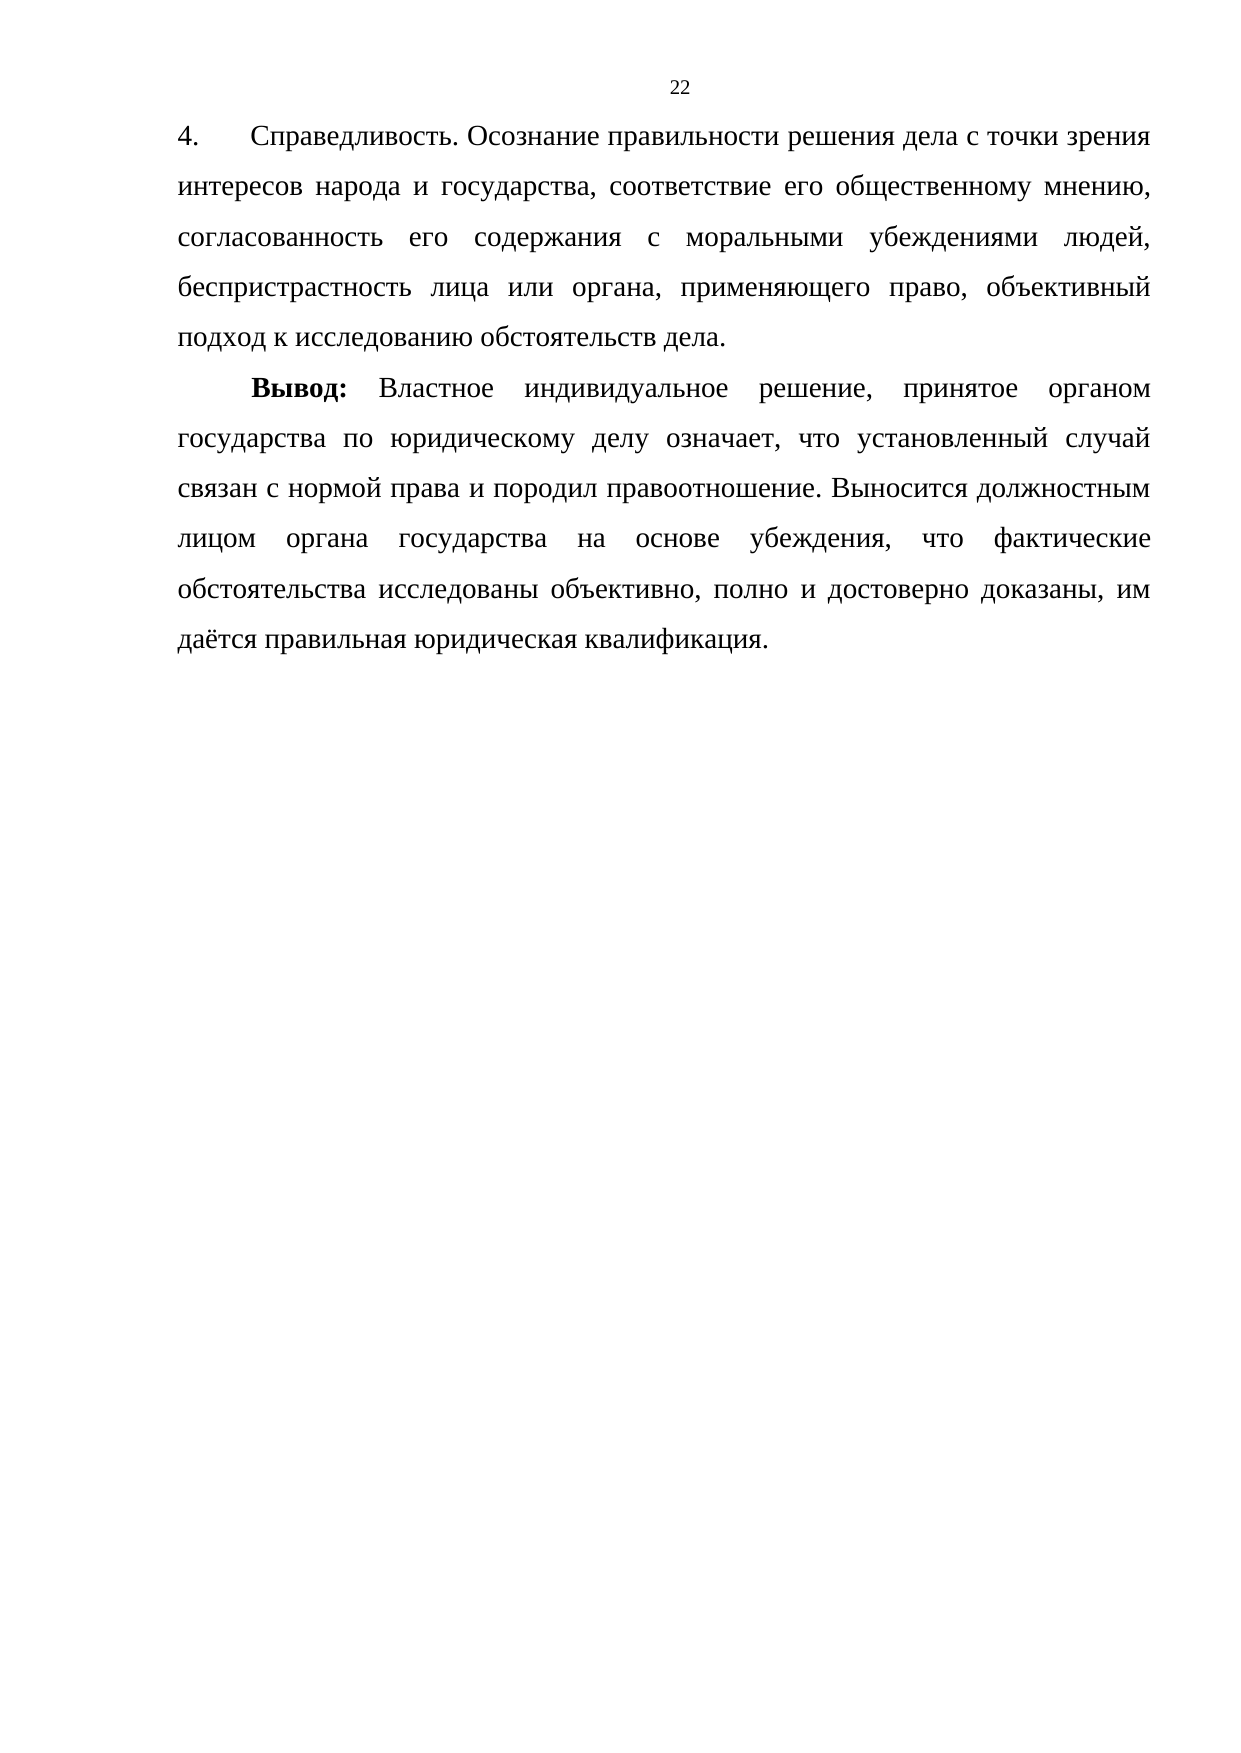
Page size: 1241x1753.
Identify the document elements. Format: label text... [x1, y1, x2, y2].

list Справедливость. Осознание правильности решения дела с точки зрения интересов народа и государства, соответствие его общественному мнению, согласованность его содержания с моральными убеждениями людей, беспристрастность лица или органа, применяющего право, объективный подход к исследованию обстоятельств дела. [177, 118, 1152, 353]
text Вывод: Властное индивидуальное решение, принятое органом государства по юридическому делу означает, что установленный случай связан с нормой права и породил правоотношение. Выносится должностным лицом органа государства на основе убеждения, что фактические обстоятельства исследованы объективно, полно и достоверно доказаны, им даётся правильная юридическая квалификация. [177, 370, 1152, 655]
